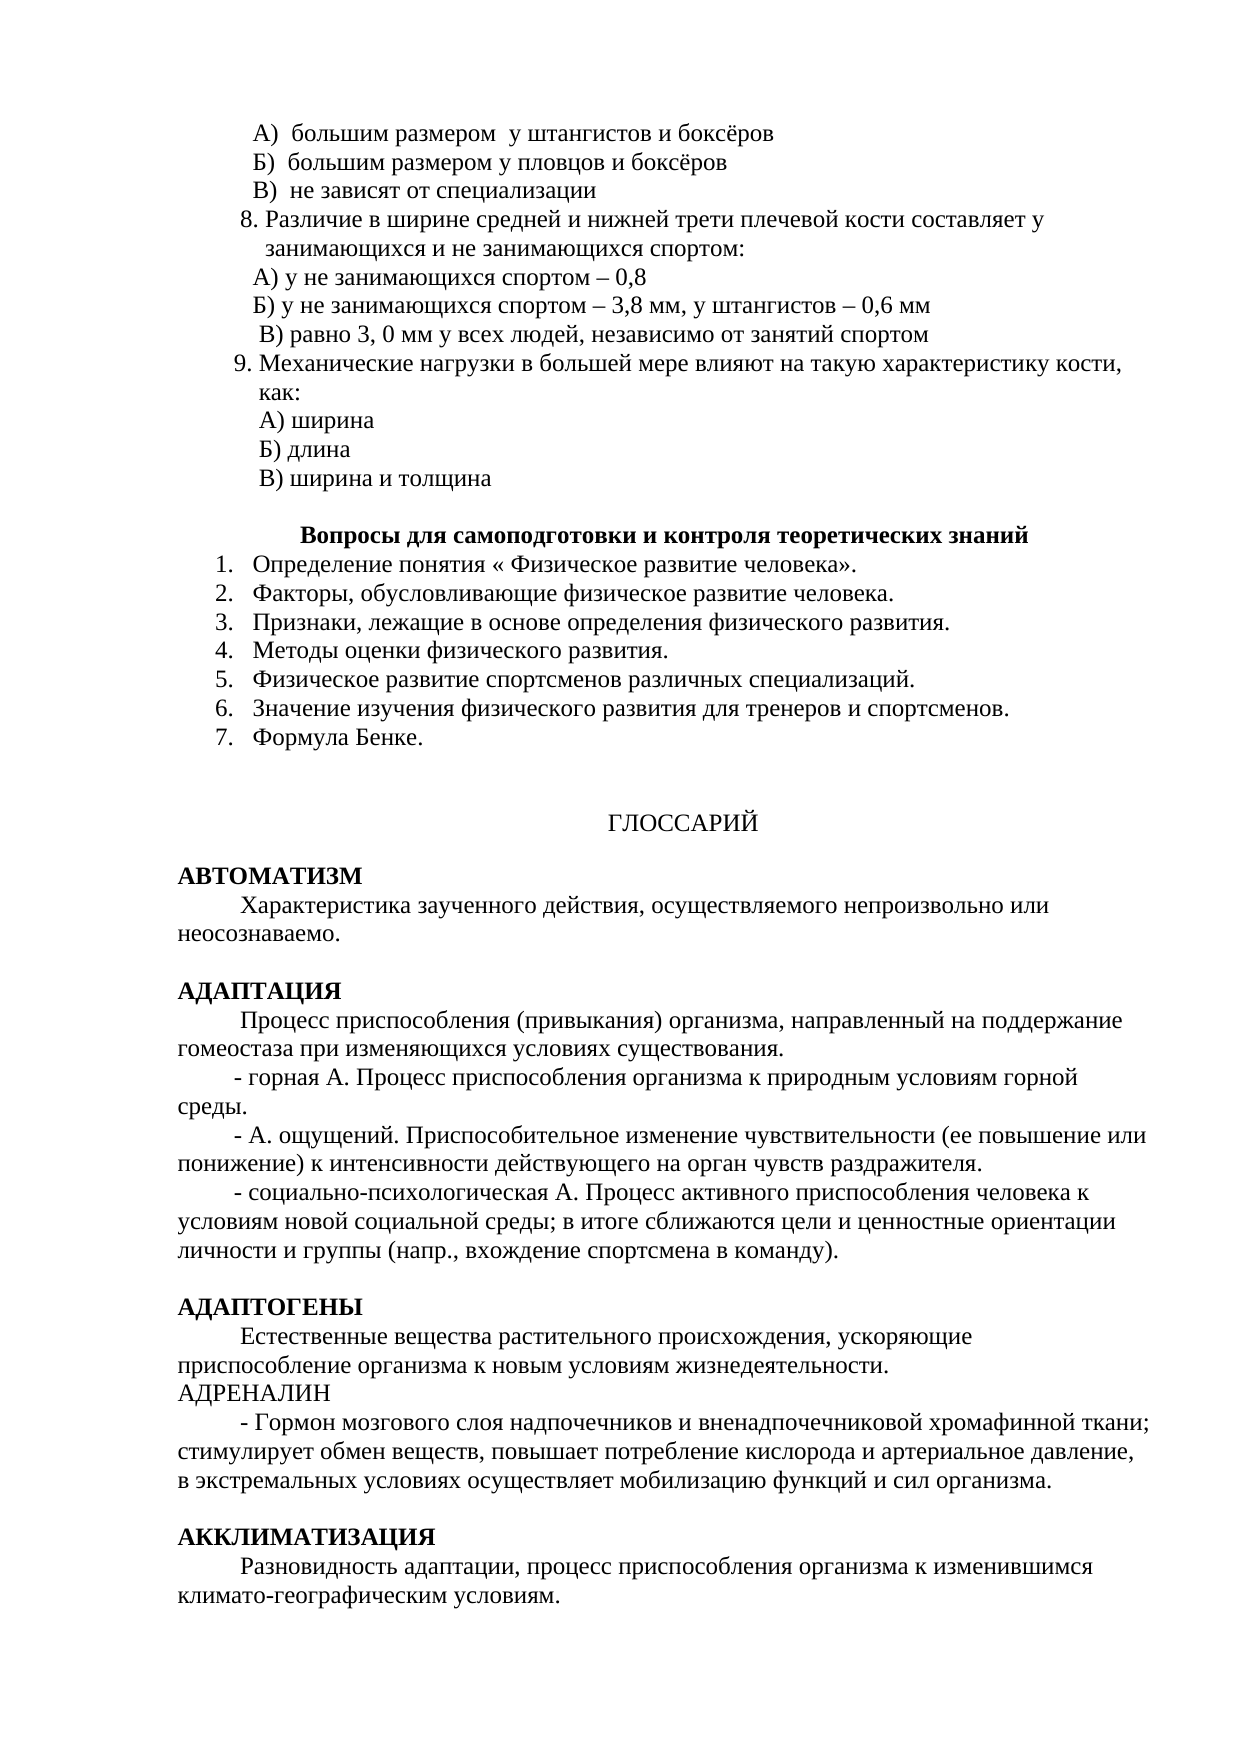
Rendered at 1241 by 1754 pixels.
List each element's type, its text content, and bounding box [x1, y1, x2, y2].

text В) не зависят от специализации [177, 176, 1152, 204]
text как: [177, 377, 1152, 406]
text АДРЕНАЛИН [177, 1378, 1152, 1407]
text Естественные вещества растительного происхождения, ускоряющие приспособление организма к новым условиям жизнедеятельности. [177, 1321, 1152, 1378]
text В) ширина и толщина [177, 463, 1152, 492]
text В) равно 3, у всех людей, независимо от занятий спортом [177, 319, 1152, 348]
text Вопросы для самоподготовки и контроля теоретических знаний [177, 521, 1152, 549]
text АВТОМАТИЗМ [177, 861, 1152, 890]
text занимающихся и не занимающихся спортом: [177, 233, 1152, 262]
text А) у не занимающихся спортом – 0,8 [177, 262, 1152, 291]
list Физическое развитие спортсменов различных специализаций. [215, 664, 1152, 693]
text Б) у не занимающихся спортом – , у штангистов – [177, 291, 1152, 319]
text А) ширина [177, 406, 1152, 434]
text - горная А. Процесс приспособления организма к природным условиям горной среды. [177, 1062, 1152, 1120]
list Значение изучения физического развития для тренеров и спортсменов. [215, 693, 1152, 722]
list Методы оценки физического развития. [215, 636, 1152, 664]
text Разновидность адаптации, процесс приспособления организма к изменившимся климато-географическим условиям. [177, 1551, 1152, 1608]
text А) большим размером у штангистов и боксёров [177, 118, 1152, 147]
text АДАПТАЦИЯ [177, 976, 1152, 1005]
list Формула Бенке. [215, 722, 1152, 751]
text - социально-психологическая А. Процесс активного приспособления человека к условиям новой социальной среды; в итоге сближаются цели и ценностные ориентации личности и группы (напр., вхождение спортсмена в команду). [177, 1177, 1152, 1263]
text 9. Механические нагрузки в большей мере влияют на такую характеристику кости, [177, 348, 1152, 377]
text - А. ощущений. Приспособительное изменение чувствительности (ее повышение или понижение) к интенсивности действующего на орган чувств раздражителя. [177, 1120, 1152, 1177]
text Процесс приспособления (привыкания) организма, направленный на поддержание гомеостаза при изменяющихся условиях существования. [177, 1005, 1152, 1062]
text Б) длина [177, 434, 1152, 463]
text АДАПТОГЕНЫ [177, 1292, 1152, 1321]
text Характеристика заученного действия, осуществляемого непроизвольно или неосознаваемо. [177, 890, 1152, 947]
text Б) большим размером у пловцов и боксёров [177, 147, 1152, 176]
text 8. Различие в ширине средней и нижней трети плечевой кости составляет у [177, 204, 1152, 233]
list Признаки, лежащие в основе определения физического развития. [215, 607, 1152, 636]
text АККЛИМАТИЗАЦИЯ [177, 1522, 1152, 1551]
list Определение понятия « Физическое развитие человека». [215, 549, 1152, 578]
list Факторы, обусловливающие физическое развитие человека. [215, 578, 1152, 607]
text - Гормон мозгового слоя надпочечников и вненадпочечниковой хромафинной ткани; стимулирует обмен веществ, повышает потребление кислорода и артериальное давление, в экстремальных условиях осуществляет мобилизацию функций и сил организма. [177, 1407, 1152, 1493]
text ГЛОССАРИЙ [215, 808, 1152, 837]
